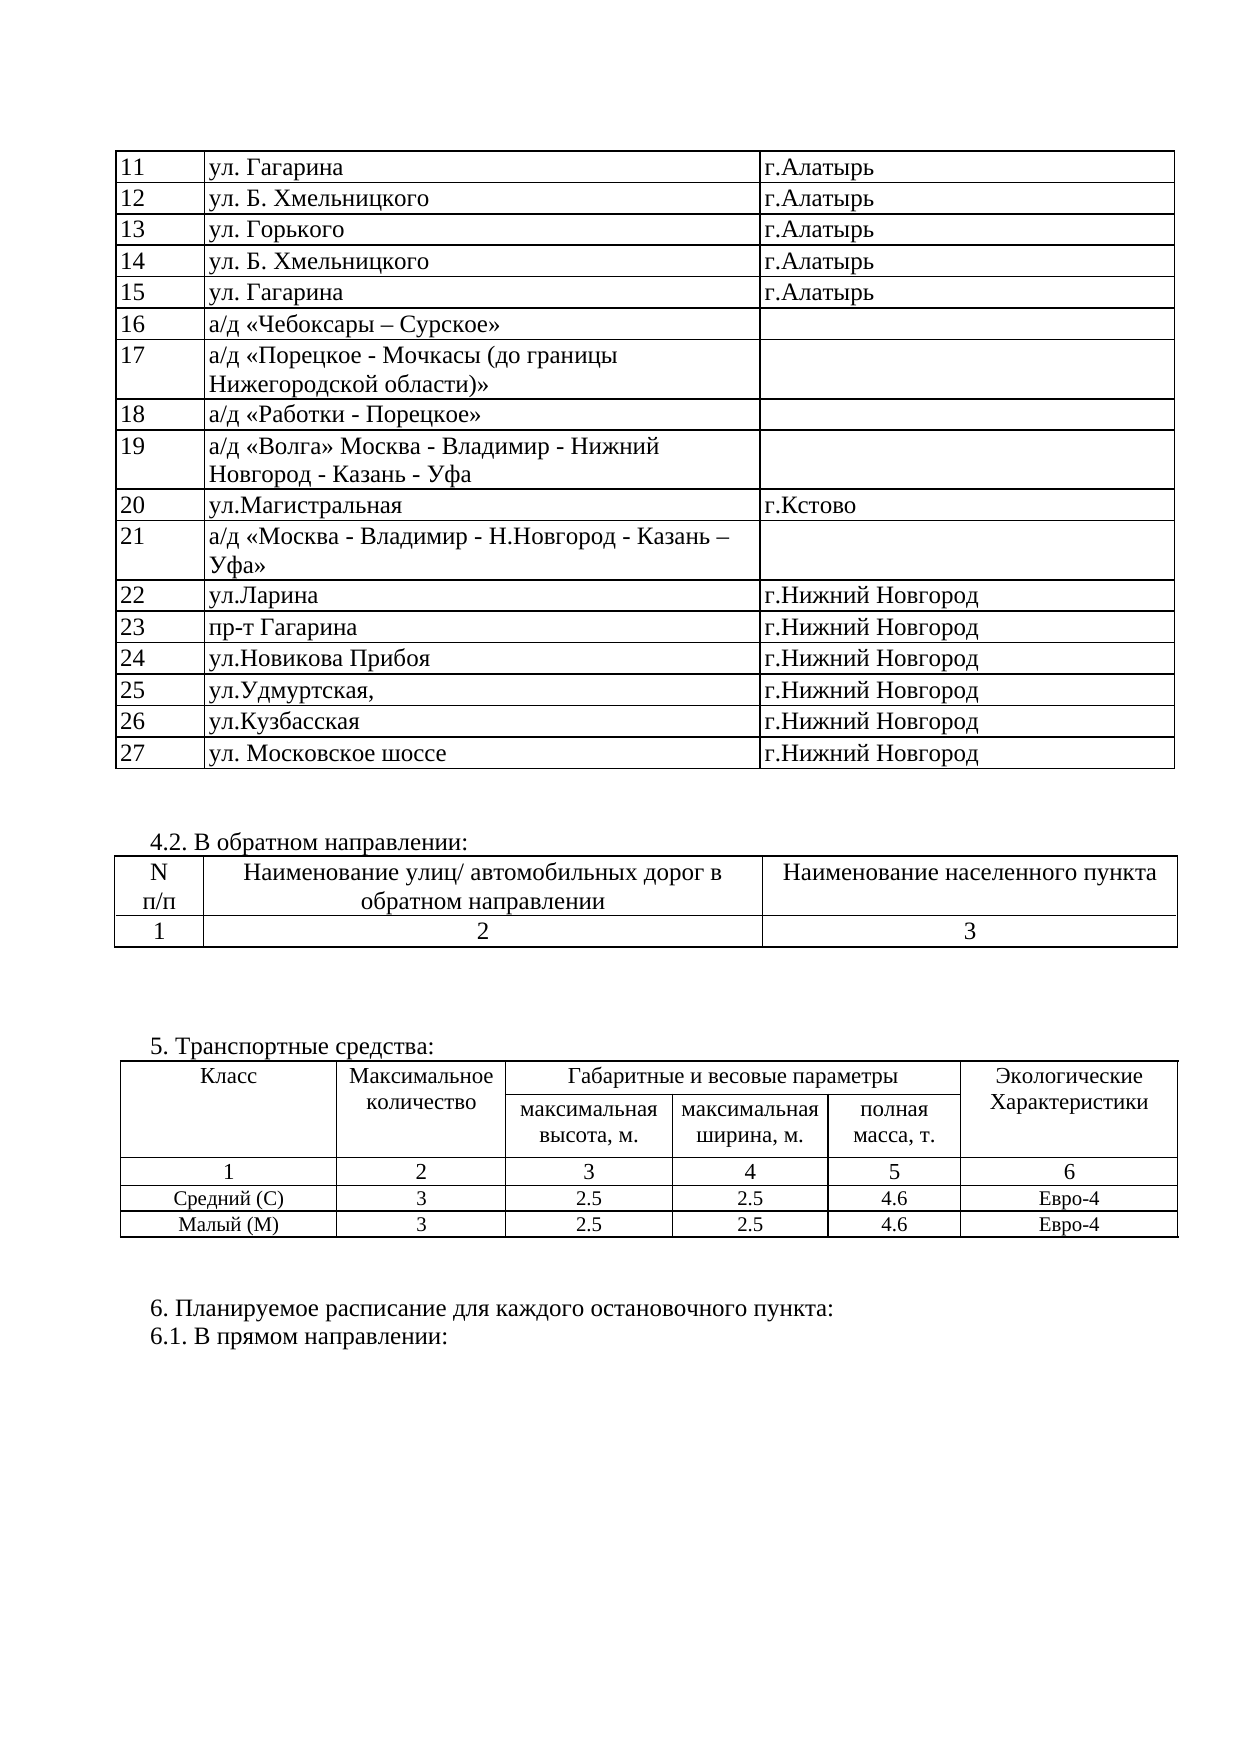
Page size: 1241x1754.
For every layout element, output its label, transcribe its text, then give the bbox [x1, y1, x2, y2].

table_cell [761, 400, 1174, 429]
table_cell ул.Новикова Прибоя [205, 643, 759, 673]
table_cell 25 [117, 675, 204, 705]
table_cell ул.Удмуртская, [205, 675, 759, 705]
table_cell 1 [121, 1158, 336, 1185]
table_cell пр-т Гагарина [205, 612, 759, 642]
table_cell а/д «Чебоксары – Сурское» [205, 309, 759, 339]
table_cell 11 [117, 152, 204, 181]
table_cell ул.Ларина [205, 581, 759, 610]
table_header Экологические Характеристики [961, 1062, 1177, 1157]
table_cell 4 [673, 1158, 827, 1185]
table_cell г.Нижний Новгород [761, 706, 1174, 736]
table_cell ул. Горького [205, 215, 759, 244]
table_cell 21 [117, 521, 204, 579]
table_cell г.Алатырь [761, 215, 1174, 244]
table_cell ул. Гагарина [205, 277, 759, 307]
table_cell 18 [117, 400, 204, 429]
table_cell Евро-4 [961, 1186, 1177, 1210]
table_cell 23 [117, 612, 204, 642]
table_cell ул. Московское шоссе [205, 738, 759, 768]
table_cell г.Алатырь [761, 152, 1174, 181]
table_cell 2.5 [673, 1212, 827, 1236]
table_cell 13 [117, 215, 204, 244]
table_cell 2.5 [506, 1212, 672, 1236]
table_cell 22 [117, 581, 204, 610]
table_cell ул. Гагарина [205, 152, 759, 181]
table_cell г.Алатырь [761, 183, 1174, 213]
table_cell 6 [961, 1158, 1177, 1185]
table_cell г.Нижний Новгород [761, 581, 1174, 610]
table_cell г.Нижний Новгород [761, 738, 1174, 768]
table_cell ул. Б. Хмельницкого [205, 246, 759, 276]
table_header N п/п [115, 857, 203, 914]
table_cell 15 [117, 277, 204, 307]
table_cell Евро-4 [961, 1212, 1177, 1236]
table_cell г.Нижний Новгород [761, 643, 1174, 673]
table_cell г.Алатырь [761, 246, 1174, 276]
table_cell 2.5 [506, 1186, 672, 1210]
table_cell 4.6 [829, 1212, 960, 1236]
table_cell 2 [204, 916, 762, 946]
text 4.2. В обратном направлении: [150, 827, 1090, 855]
table_cell г.Нижний Новгород [761, 675, 1174, 705]
table_header Габаритные и весовые параметры [506, 1062, 960, 1093]
table_cell 2 [337, 1158, 505, 1185]
table_cell а/д «Москва - Владимир - Н.Новгород - Казань – Уфа» [205, 521, 759, 579]
table_cell а/д «Порецкое - Мочкасы (до границы Нижегородской области)» [205, 340, 759, 398]
table_cell 27 [117, 738, 204, 768]
table_cell ул.Магистральная [205, 490, 759, 520]
table_cell [761, 521, 1174, 579]
table_header Класс [121, 1062, 336, 1157]
table_cell максимальная ширина, м. [673, 1095, 827, 1157]
table_cell 24 [117, 643, 204, 673]
table_cell г.Нижний Новгород [761, 612, 1174, 642]
table_cell 2.5 [673, 1186, 827, 1210]
table_cell [761, 431, 1174, 488]
table_header Максимальное количество [337, 1062, 505, 1157]
text 6.1. В прямом направлении: [150, 1321, 1090, 1350]
table_cell 1 [115, 916, 203, 946]
table_cell Малый (М) [121, 1212, 336, 1236]
text 6. Планируемое расписание для каждого остановочного пункта: [150, 1293, 1090, 1321]
table_cell Средний (С) [121, 1186, 336, 1210]
text 5. Транспортные средства: [150, 1031, 1090, 1060]
table_cell а/д «Волга» Москва - Владимир - Нижний Новгород - Казань - Уфа [205, 431, 759, 488]
table_cell 14 [117, 246, 204, 276]
table_cell [761, 309, 1174, 339]
table_cell ул.Кузбасская [205, 706, 759, 736]
table_header Наименование улиц/ автомобильных дорог в обратном направлении [204, 857, 762, 914]
table_cell 12 [117, 183, 204, 213]
table_cell максимальная высота, м. [506, 1095, 672, 1157]
table_cell 3 [506, 1158, 672, 1185]
table_cell 3 [337, 1186, 505, 1210]
table_cell 20 [117, 490, 204, 520]
table_cell г.Алатырь [761, 277, 1174, 307]
table_cell полная масса, т. [829, 1095, 960, 1157]
table_cell 4.6 [829, 1186, 960, 1210]
table_cell 3 [337, 1212, 505, 1236]
table_header Наименование населенного пункта [763, 857, 1177, 914]
table_cell 17 [117, 340, 204, 398]
table_cell ул. Б. Хмельницкого [205, 183, 759, 213]
table_cell [761, 340, 1174, 398]
table_cell 3 [763, 915, 1177, 946]
table_cell а/д «Работки - Порецкое» [205, 400, 759, 429]
table_cell 26 [117, 706, 204, 736]
table_cell г.Кстово [761, 490, 1174, 520]
table_cell 16 [117, 309, 204, 339]
table_cell 19 [117, 431, 204, 488]
table_cell 5 [829, 1158, 960, 1185]
